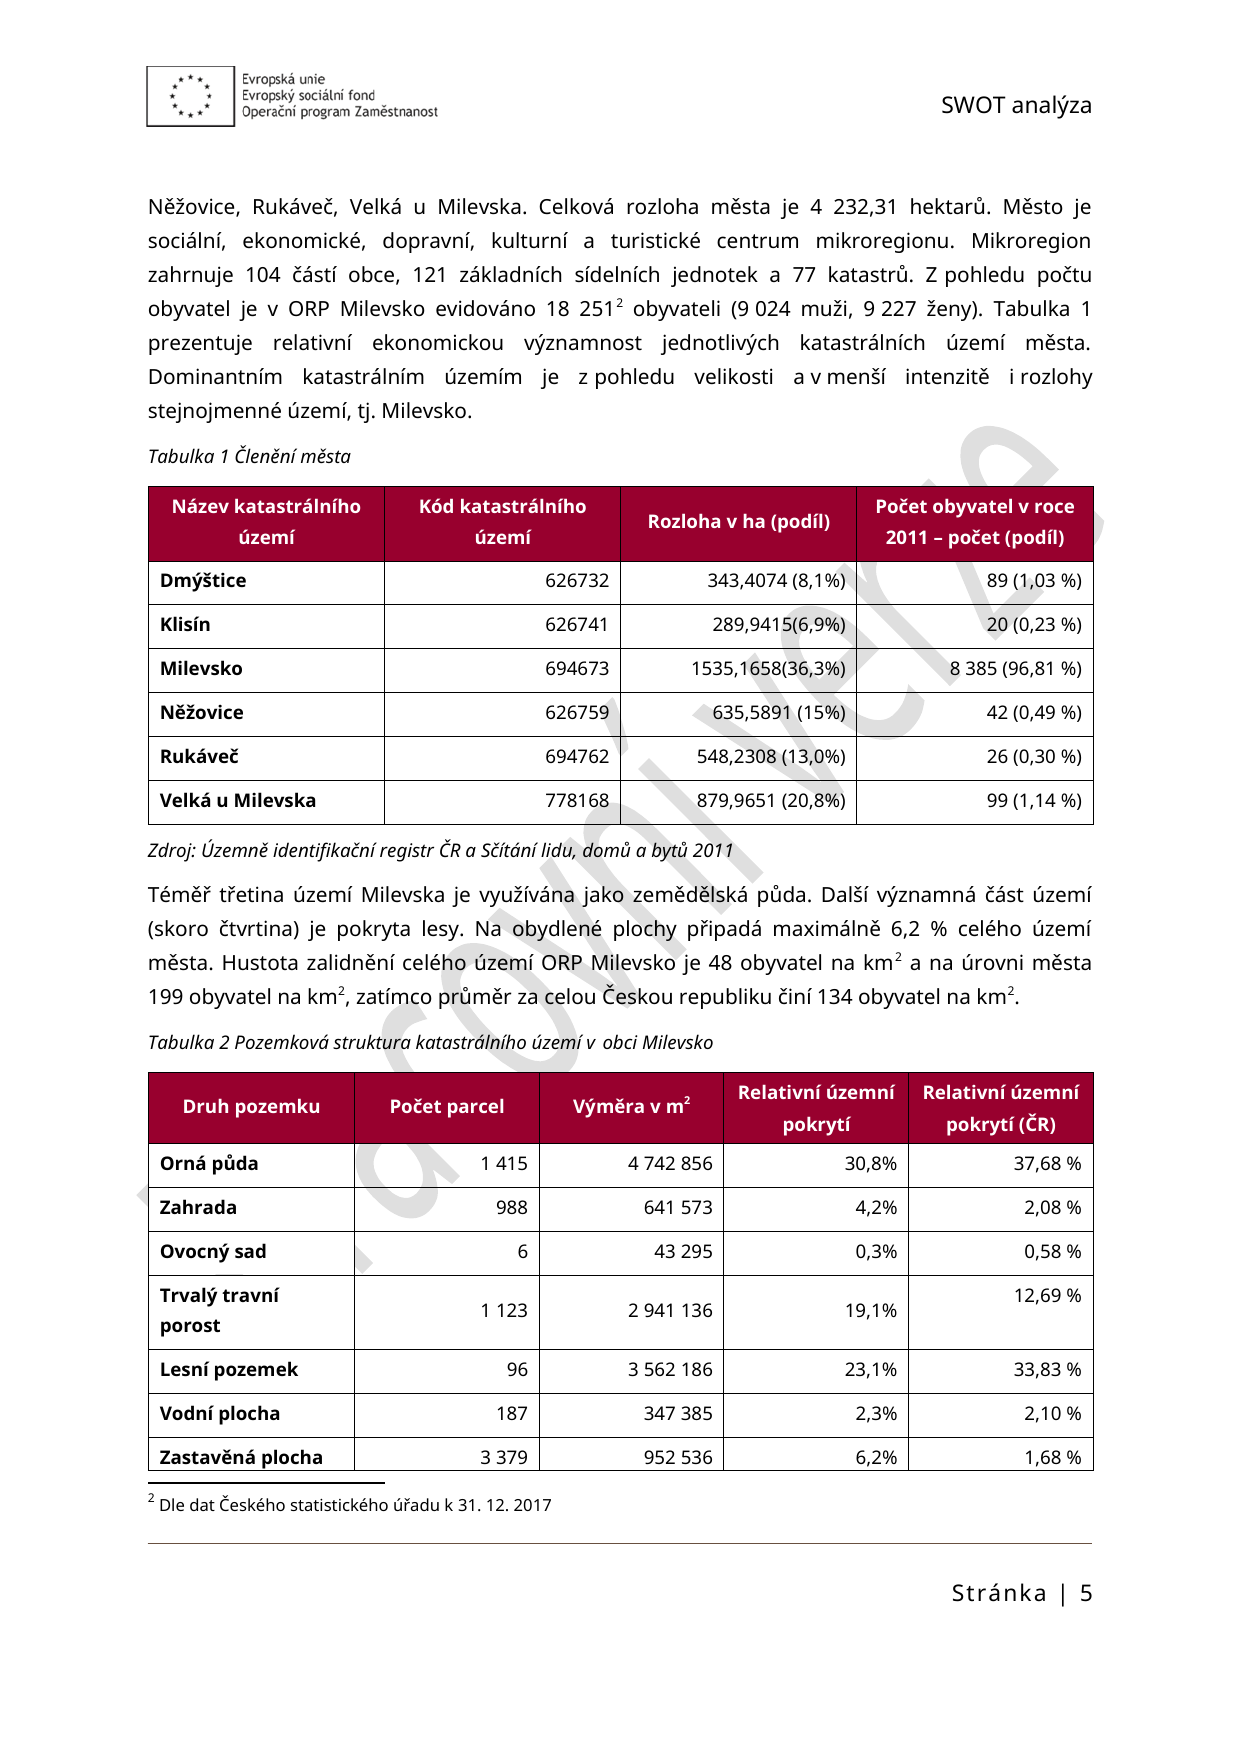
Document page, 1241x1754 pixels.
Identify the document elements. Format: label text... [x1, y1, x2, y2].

text Tabulka 1 Členění města [148, 443, 1092, 468]
table_cell 1 415 [355, 1144, 539, 1187]
table_cell Rukáveč [149, 737, 384, 780]
table_cell Zahrada [149, 1188, 354, 1231]
table_cell 26 (0,30 %) [857, 737, 1093, 780]
table_cell Milevsko [149, 649, 384, 692]
table_cell 23,1% [724, 1350, 908, 1393]
table_header Název katastrálního území [149, 487, 384, 561]
table_cell Zastavěná plocha [149, 1438, 354, 1469]
table_header Rozloha v ha (podíl) [621, 487, 856, 561]
table_cell Vodní plocha [149, 1394, 354, 1437]
table_cell 1,68 % [909, 1438, 1093, 1469]
table_cell 988 [355, 1188, 539, 1231]
table_cell 30,8% [724, 1144, 908, 1187]
table_cell 43 295 [540, 1232, 723, 1274]
text Téměř třetina území Milevska je využívána jako zemědělská půda. Další významná část území (skoro čtvrtina) je pokryta lesy. Na obydlené plochy připadá maximálně 6,2 % celého území města. Hustota zalidnění celého území ORP Milevsko je 48 obyvatel na km2 a na úrovni města 199 obyvatel na km2, zatímco průměr za celou Českou republiku činí 134 obyvatel na km2. [148, 880, 1092, 1011]
table_cell 2,3% [724, 1394, 908, 1437]
table_cell 879,9651 (20,8%) [621, 781, 856, 824]
table_cell 3 379 [355, 1438, 539, 1469]
table_cell 1 123 [355, 1276, 539, 1349]
table_cell Něžovice [149, 693, 384, 736]
table_cell 12,69 % [909, 1276, 1093, 1349]
table_header Relativní územní pokrytí [724, 1073, 908, 1143]
table_cell 289,9415(6,9%) [621, 605, 856, 648]
table_cell 19,1% [724, 1276, 908, 1349]
table_cell 694762 [385, 737, 620, 780]
table_cell 42 (0,49 %) [857, 693, 1093, 736]
table_cell 0,58 % [909, 1232, 1093, 1274]
table_cell 626759 [385, 693, 620, 736]
table_header Relativní územní pokrytí (ČR) [909, 1073, 1093, 1143]
table_header Druh pozemku [149, 1073, 354, 1143]
table_cell 6,2% [724, 1438, 908, 1469]
table_cell 626732 [385, 562, 620, 604]
table_cell 33,83 % [909, 1350, 1093, 1393]
table_cell 4,2% [724, 1188, 908, 1231]
table_cell 1535,1658(36,3%) [621, 649, 856, 692]
table_cell 626741 [385, 605, 620, 648]
table_cell 641 573 [540, 1188, 723, 1231]
table_cell Velká u Milevska [149, 781, 384, 824]
table_cell 2 941 136 [540, 1276, 723, 1349]
picture [146, 66, 438, 127]
table_cell 8 385 (96,81 %) [857, 649, 1093, 692]
table_cell 2,08 % [909, 1188, 1093, 1231]
text Zdroj: Územně identifikační registr ČR a Sčítání lidu, domů a bytů 2011 [148, 837, 1092, 863]
table_cell Orná půda [149, 1144, 354, 1187]
table_header Počet obyvatel v roce 2011 – počet (podíl) [857, 487, 1093, 561]
table_header Výměra v m2 [540, 1073, 723, 1143]
table_cell 4 742 856 [540, 1144, 723, 1187]
table_cell 6 [355, 1232, 539, 1274]
table_cell 778168 [385, 781, 620, 824]
text Tabulka 2 Pozemková struktura katastrálního území v obci Milevsko [148, 1029, 1092, 1054]
table_cell 96 [355, 1350, 539, 1393]
table_cell 99 (1,14 %) [857, 781, 1093, 824]
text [148, 192, 1092, 425]
table_cell 20 (0,23 %) [857, 605, 1093, 648]
table_cell 635,5891 (15%) [621, 693, 856, 736]
table_cell 89 (1,03 %) [857, 562, 1093, 604]
table_header Kód katastrálního území [385, 487, 620, 561]
table_cell 187 [355, 1394, 539, 1437]
table_cell Dmýštice [149, 562, 384, 604]
table_cell 343,4074 (8,1%) [621, 562, 856, 604]
table_cell 37,68 % [909, 1144, 1093, 1187]
table_cell 952 536 [540, 1438, 723, 1469]
table_cell 0,3% [724, 1232, 908, 1274]
table_cell 2,10 % [909, 1394, 1093, 1437]
table_cell Klisín [149, 605, 384, 648]
table_cell Lesní pozemek [149, 1350, 354, 1393]
table_header Počet parcel [355, 1073, 539, 1143]
table_cell Trvalý travní porost [149, 1276, 354, 1349]
table_cell Ovocný sad [149, 1232, 354, 1274]
table_cell 694673 [385, 649, 620, 692]
table_cell 548,2308 (13,0%) [621, 737, 856, 780]
table_cell 3 562 186 [540, 1350, 723, 1393]
table_cell 347 385 [540, 1394, 723, 1437]
